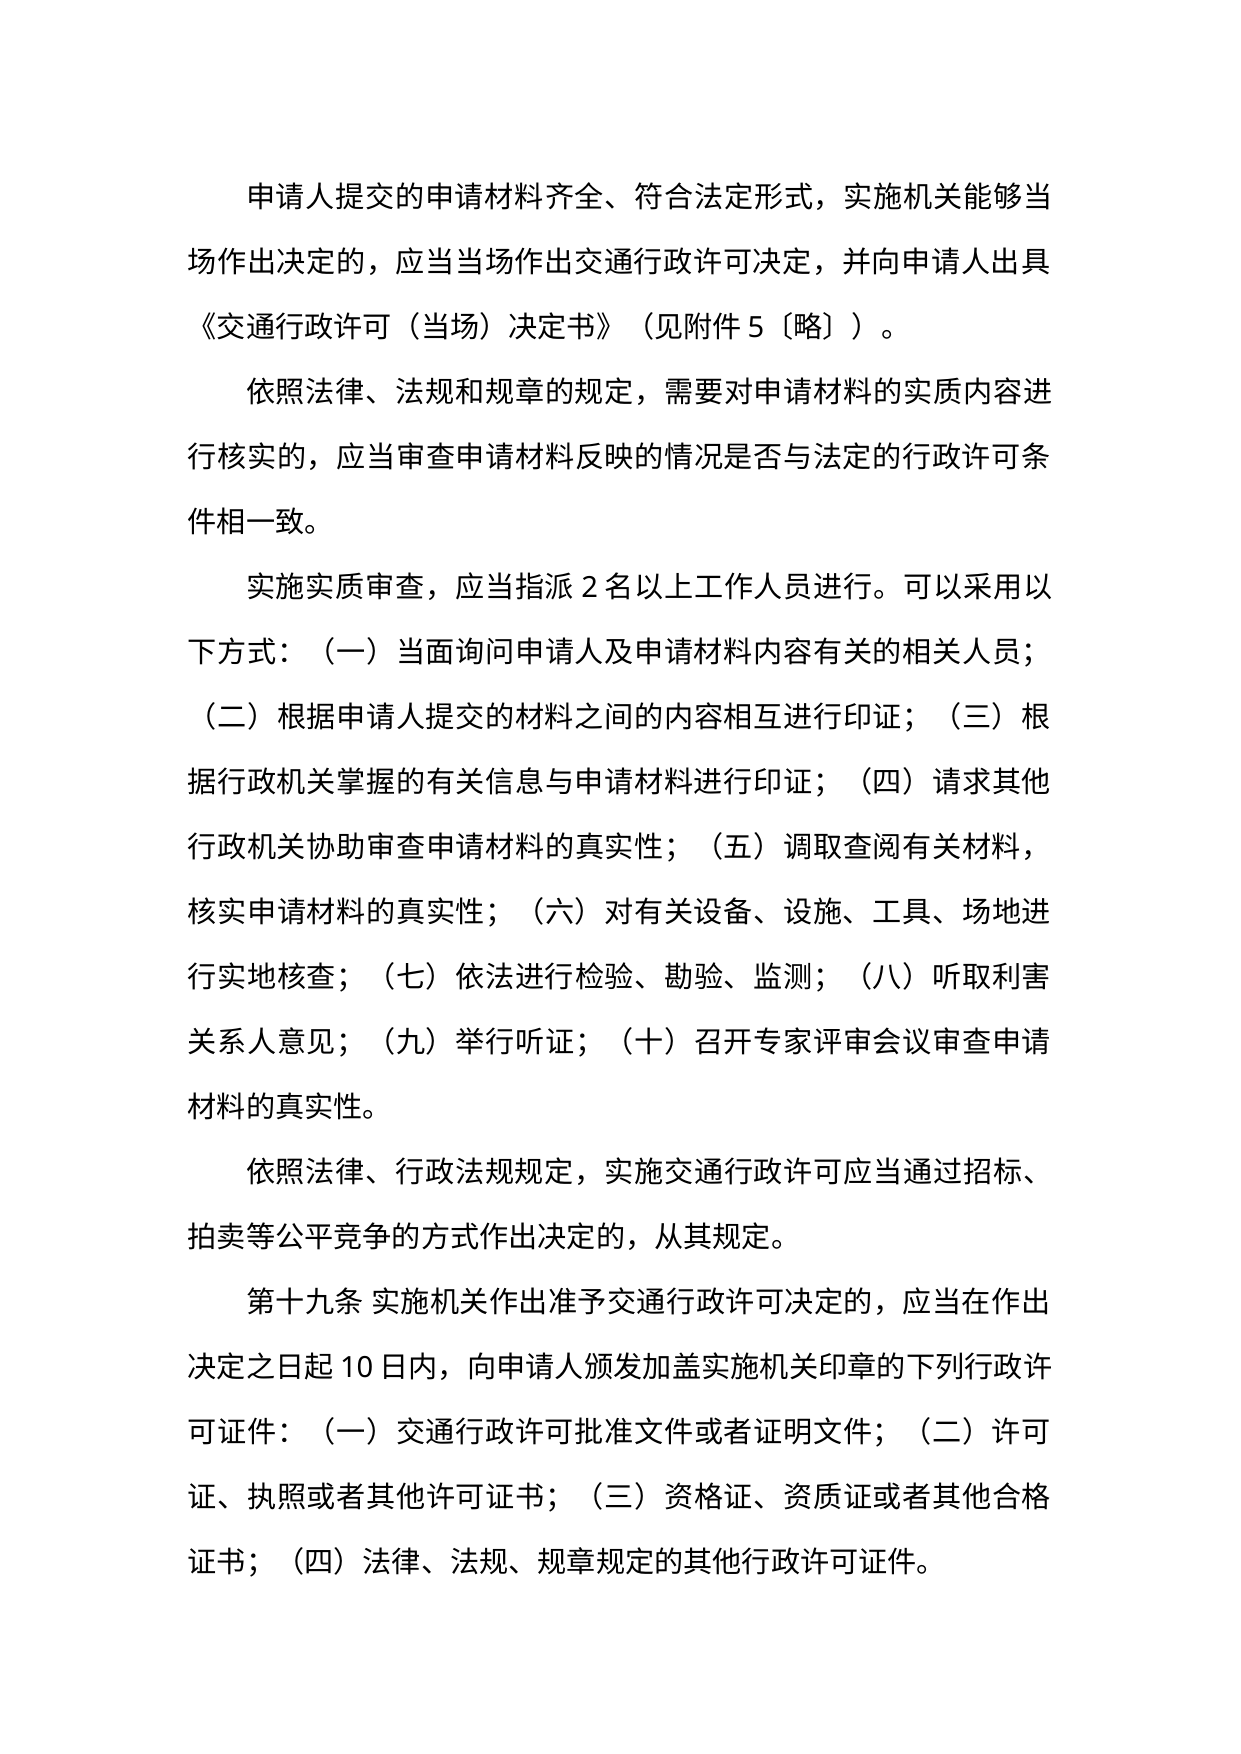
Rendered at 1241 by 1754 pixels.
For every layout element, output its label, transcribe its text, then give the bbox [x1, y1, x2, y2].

text 依照法律、行政法规规定，实施交通行政许可应当通过招标、拍卖等公平竞争的方式作出决定的，从其规定。 [187, 1137, 1053, 1267]
text 申请人提交的申请材料齐全、符合法定形式，实施机关能够当场作出决定的，应当当场作出交通行政许可决定，并向申请人出具《交通行政许可（当场）决定书》（见附件5〔略〕）。 [187, 162, 1053, 357]
text 实施实质审查，应当指派2名以上工作人员进行。可以采用以下方式：（一）当面询问申请人及申请材料内容有关的相关人员；（二）根据申请人提交的材料之间的内容相互进行印证；（三）根据行政机关掌握的有关信息与申请材料进行印证；（四）请求其他行政机关协助审查申请材料的真实性；（五）调取查阅有关材料，核实申请材料的真实性；（六）对有关设备、设施、工具、场地进行实地核查；（七）依法进行检验、勘验、监测；（八）听取利害关系人意见；（九）举行听证；（十）召开专家评审会议审查申请材料的真实性。 [187, 552, 1053, 1137]
text 依照法律、法规和规章的规定，需要对申请材料的实质内容进行核实的，应当审查申请材料反映的情况是否与法定的行政许可条件相一致。 [187, 357, 1053, 552]
text 第十九条 实施机关作出准予交通行政许可决定的，应当在作出决定之日起10日内，向申请人颁发加盖实施机关印章的下列行政许可证件：（一）交通行政许可批准文件或者证明文件；（二）许可证、执照或者其他许可证书；（三）资格证、资质证或者其他合格证书；（四）法律、法规、规章规定的其他行政许可证件。 [187, 1267, 1053, 1592]
